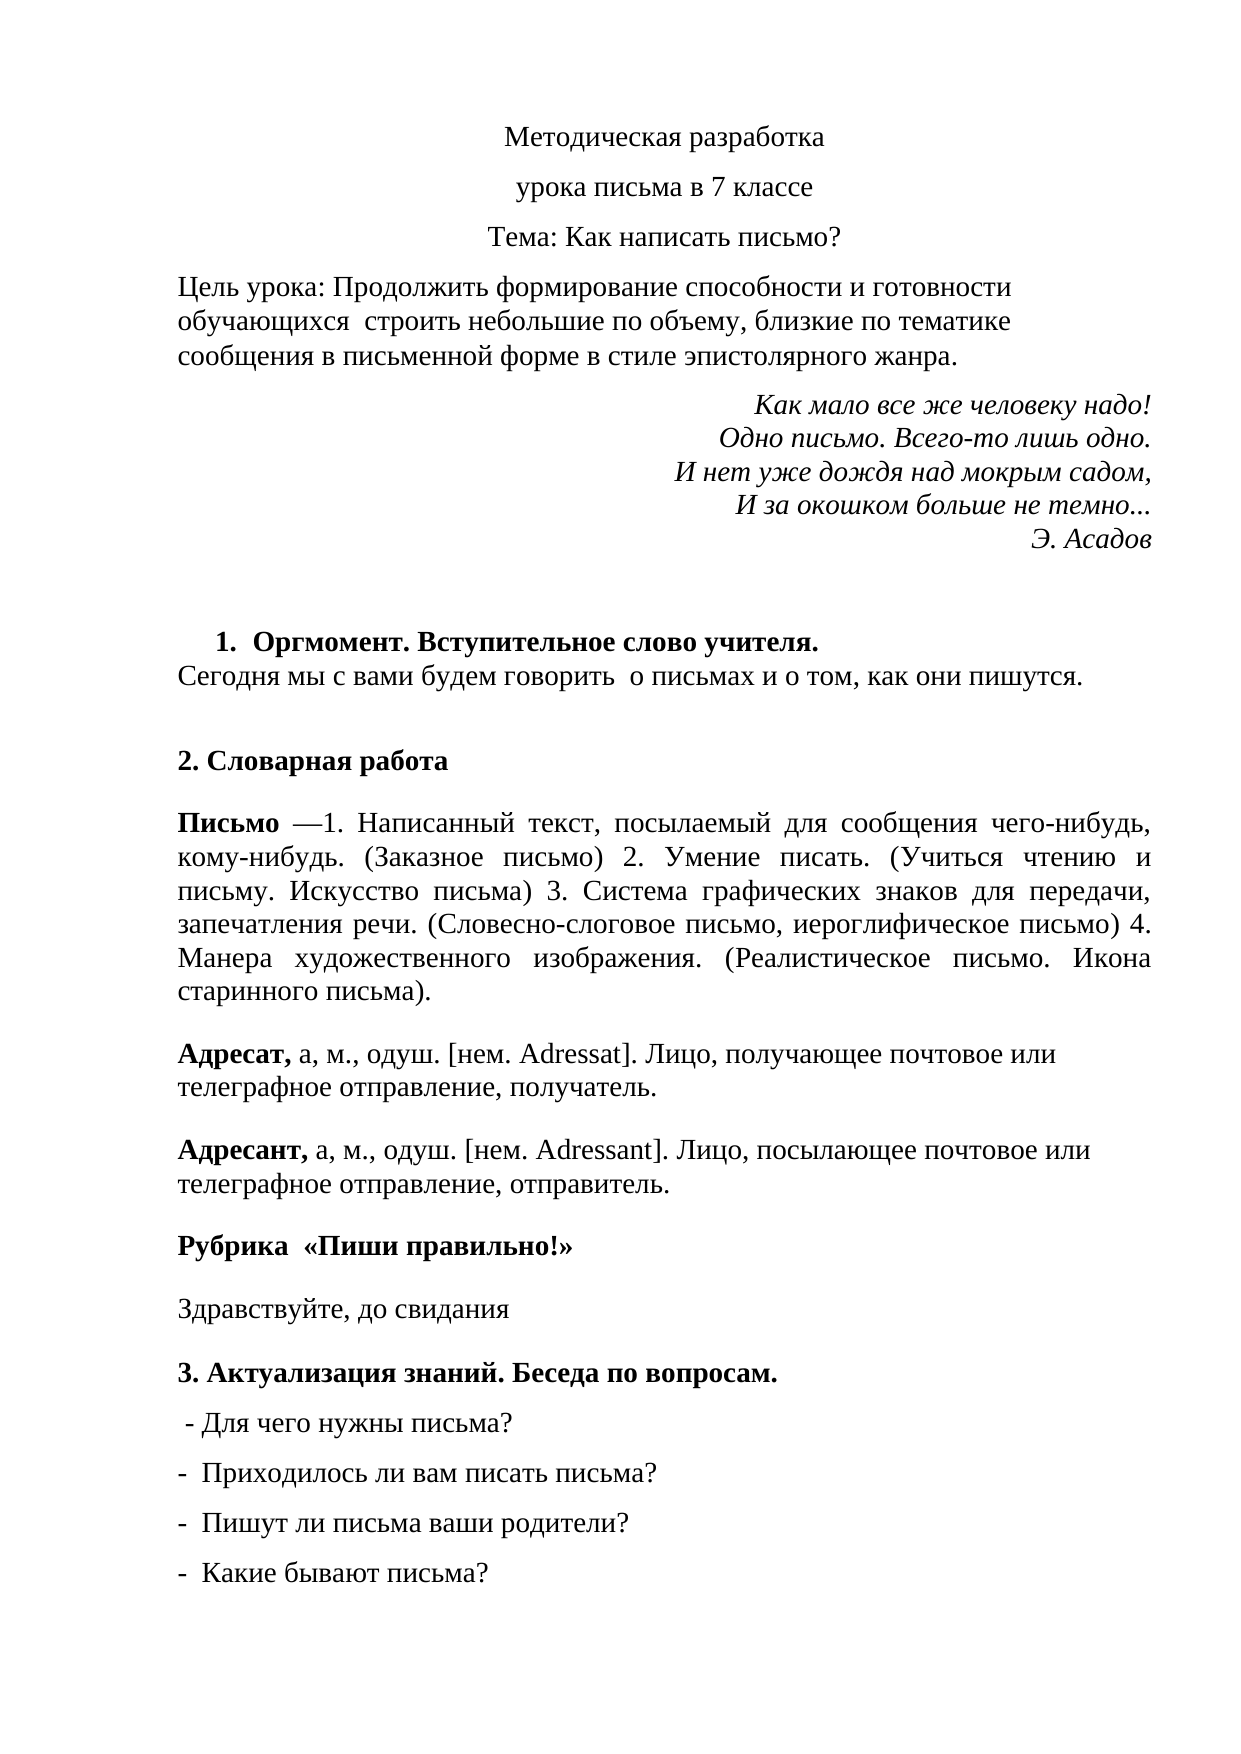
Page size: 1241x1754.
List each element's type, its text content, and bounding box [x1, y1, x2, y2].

text Цель урока: Продолжить формирование способности и готовности обучающихся строить небольшие по объему, близкие по тематике сообщения в письменной форме в стиле эпистолярного жанра. [177, 268, 1152, 371]
text Адресат, а, м., одуш. [нем. Adressat]. Лицо, получающее почтовое или телеграфное отправление, получатель. [177, 1036, 1152, 1103]
text - Для чего нужны письма? [177, 1404, 1152, 1438]
text Одно письмо. Всего-то лишь одно. [177, 420, 1152, 454]
text Как мало все же человеку надо! [177, 387, 1152, 420]
text Адресант, а, м., одуш. [нем. Adressant]. Лицо, посылающее почтовое или телеграфное отправление, отправитель. [177, 1132, 1152, 1199]
text урока письма в 7 классе [177, 168, 1152, 202]
text Э. Асадов [177, 521, 1152, 554]
list Оргмомент. Вступительное слово учителя. [215, 623, 1152, 658]
text И за окошком больше не темно... [177, 487, 1152, 521]
text Сегодня мы с вами будем говорить о письмах и о том, как они пишутся. [177, 658, 1152, 692]
text Здравствуйте, до свидания [177, 1291, 1152, 1325]
text - Приходилось ли вам писать письма? [177, 1454, 1152, 1488]
text Методическая разработка [177, 118, 1152, 152]
text - Пишут ли письма ваши родители? [177, 1504, 1152, 1538]
text И нет уже дождя над мокрым садом, [177, 454, 1152, 487]
text 2. Словарная работа [177, 742, 1152, 776]
text Письмо —1. Написанный текст, посылаемый для сообщения чего-нибудь, кому-нибудь. (Заказное письмо) 2. Умение писать. (Учиться чтению и письму. Искусство письма) 3. Система графических знаков для передачи, запечатления речи. (Словесно-слоговое письмо, иероглифическое письмо) 4. Манера художественного изображения. (Реалистическое письмо. Икона старинного письма). [177, 806, 1152, 1007]
text Рубрика «Пиши правильно!» [177, 1228, 1152, 1262]
text 3. Актуализация знаний. Беседа по вопросам. [177, 1354, 1152, 1388]
text Тема: Как написать письмо? [177, 218, 1152, 252]
text - Какие бывают письма? [177, 1554, 1152, 1588]
